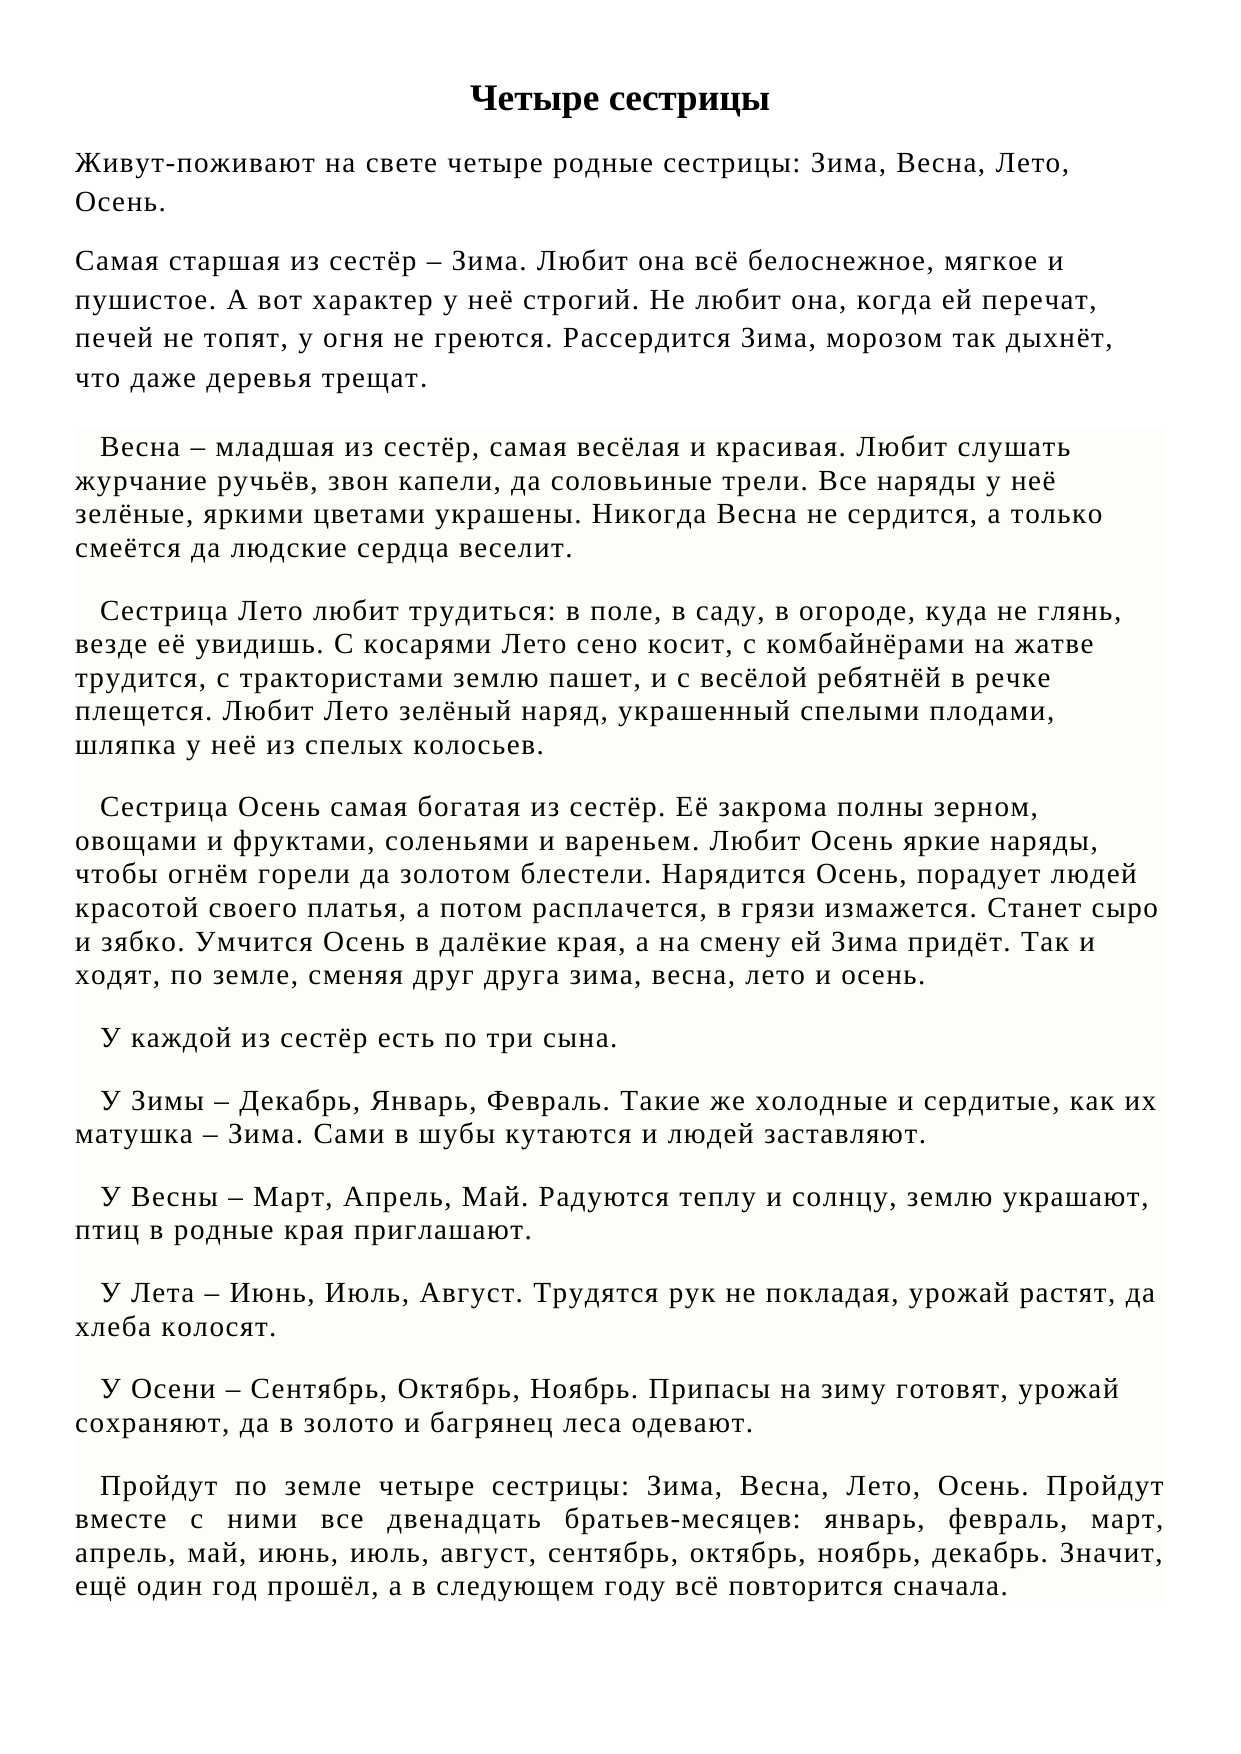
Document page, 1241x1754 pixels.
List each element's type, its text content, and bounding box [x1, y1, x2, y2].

text Весна – младшая из сестёр, самая весёлая и красивая. Любит слушать журчание ручьёв, звон капели, да соловьиные трели. Все наряды у неё зелёные, яркими цветами украшены. Никогда Весна не сердится, а только смеётся да людские сердца веселит. [75, 429, 1165, 563]
text У Лета – Июнь, Июль, Август. Трудятся рук не покладая, урожай растят, да хлеба колосят. [75, 1275, 1165, 1342]
text Живут-поживают на свете четыре родные сестрицы: Зима, Весна, Лето, Осень. [75, 145, 1165, 217]
text Самая старшая из сестёр – Зима. Любит она всё белоснежное, мягкое и пушистое. А вот характер у неё строгий. Не любит она, когда ей перечат, печей не топят, у огня не греются. Рассердится Зима, морозом так дыхнёт, что даже деревья трещат. [75, 243, 1165, 395]
text Сестрица Осень самая богатая из сестёр. Её закрома полны зерном, овощами и фруктами, соленьями и вареньем. Любит Осень яркие наряды, чтобы огнём горели да золотом блестели. Нарядится Осень, порадует людей красотой своего платья, а потом расплачется, в грязи измажется. Станет сыро и зябко. Умчится Осень в далёкие края, а на смену ей Зима придёт. Так и ходят, по земле, сменяя друг друга зима, весна, лето и осень. [75, 789, 1165, 991]
text Сестрица Лето любит трудиться: в поле, в саду, в огороде, куда не глянь, везде её увидишь. С косарями Лето сено косит, с комбайнёрами на жатве трудится, с трактористами землю пашет, и с весёлой ребятнёй в речке плещется. Любит Лето зелёный наряд, украшенный спелыми плодами, шляпка у неё из спелых колосьев. [75, 593, 1165, 760]
text У Осени – Сентябрь, Октябрь, Ноябрь. Припасы на зиму готовят, урожай сохраняют, да в золото и багрянец леса одевают. [75, 1371, 1165, 1438]
text Четыре сестрицы [75, 75, 1165, 118]
text У каждой из сестёр есть по три сына. [75, 1020, 1165, 1053]
text У Весны – Март, Апрель, Май. Радуются теплу и солнцу, землю украшают, птиц в родные края приглашают. [75, 1179, 1165, 1246]
text Пройдут по земле четыре сестрицы: Зима, Весна, Лето, Осень. Пройдут вместе с ними все двенадцать братьев-месяцев: январь, февраль, март, апрель, май, июнь, июль, август, сентябрь, октябрь, ноябрь, декабрь. Значит, ещё один год прошёл, а в следующем году всё повторится сначала. [75, 1468, 1165, 1602]
text У Зимы – Декабрь, Январь, Февраль. Такие же холодные и сердитые, как их матушка – Зима. Сами в шубы кутаются и людей заставляют. [75, 1083, 1165, 1150]
